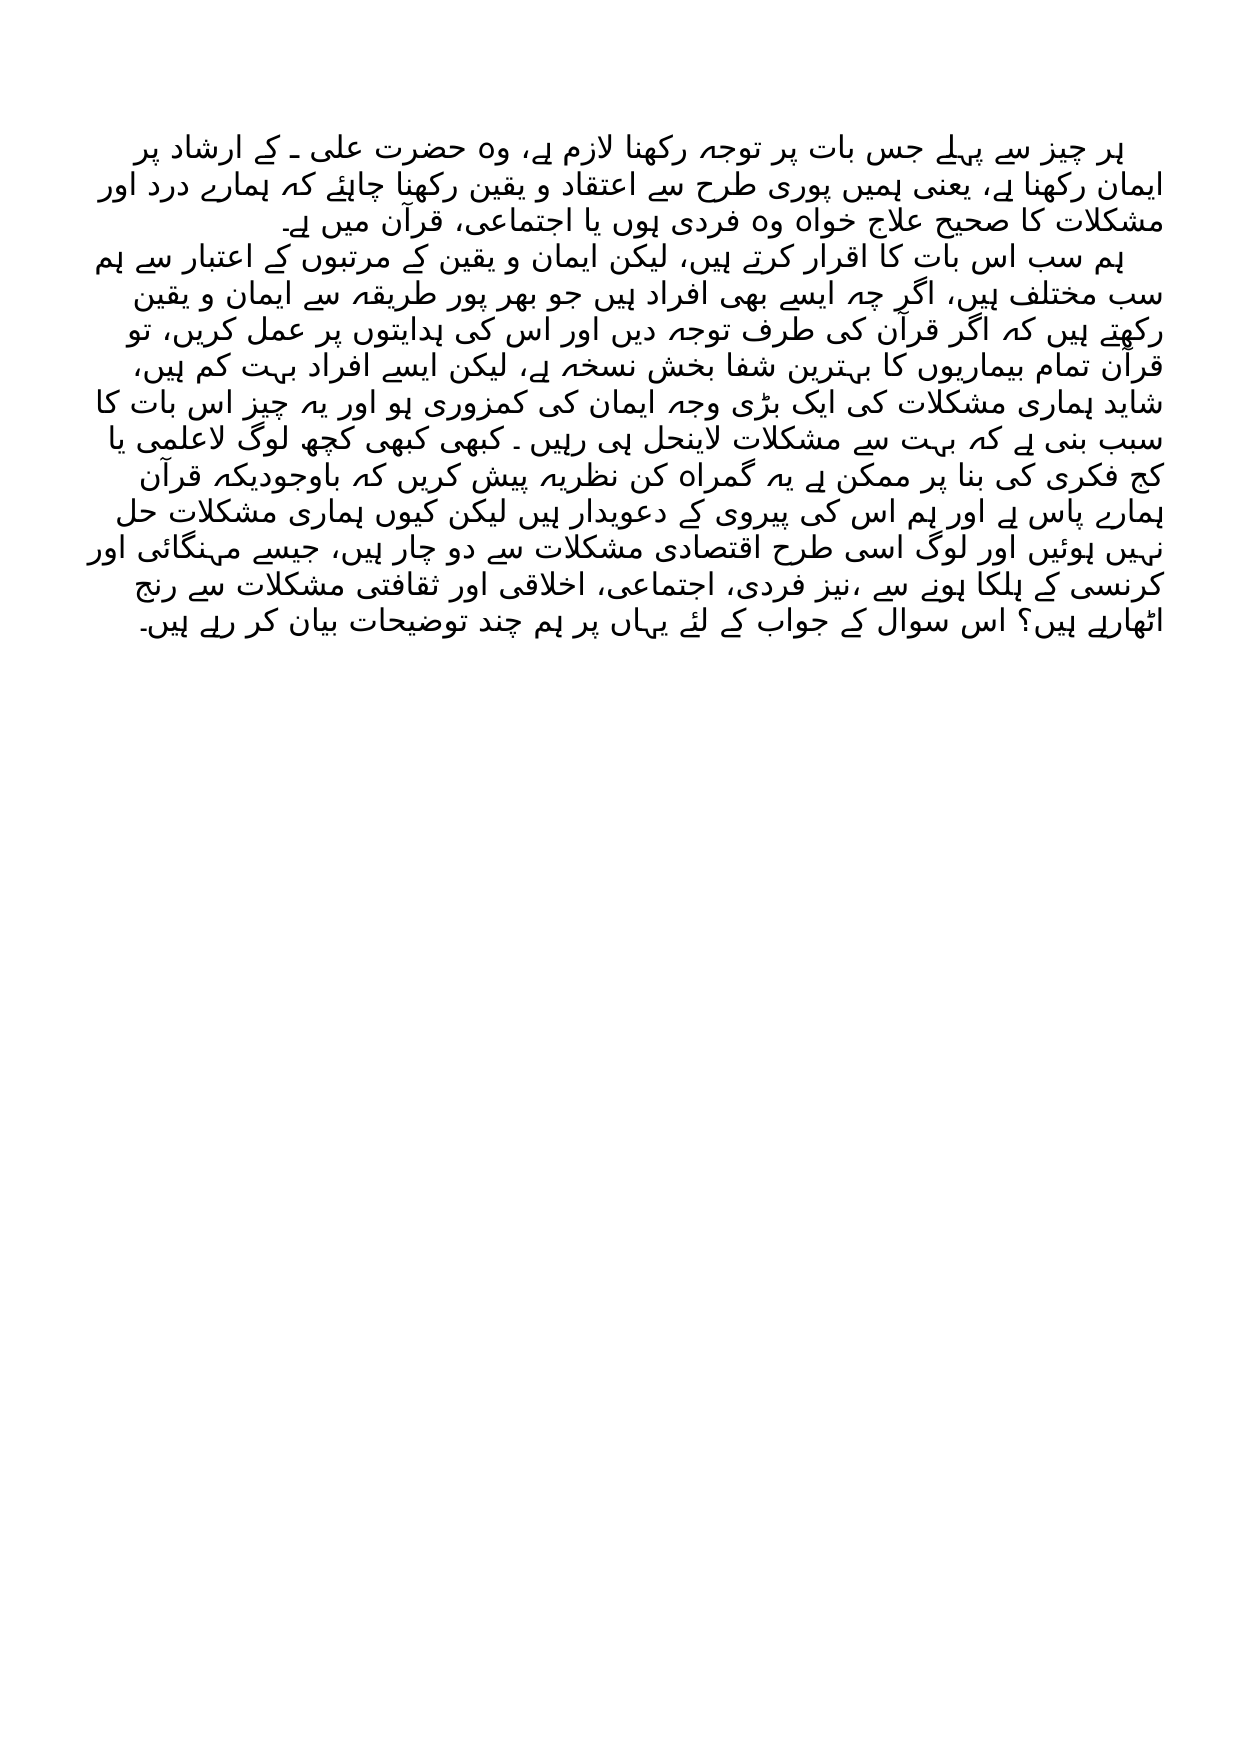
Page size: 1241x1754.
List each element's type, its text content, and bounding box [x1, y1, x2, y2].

text ہم سب اس بات کا اقرار کرتے ہیں، لیکن ایمان و یقین کے مرتبوں کے اعتبار سے ہم سب مختلف ہیں، اگر چہ ایسے بھی افراد ہیں جو بھر پور طریقہ سے ایمان و یقین رکھتے ہیں کہ اگر قرآن کی طرف توجہ دیں اور اس کی ہدایتوں پر عمل کریں، تو قرآن تمام بیماریوں کا بہترین شفا بخش نسخہ ہے، لیکن ایسے افراد بہت کم ہیں، شاید ہماری مشکلات کی ایک بڑی وجہ ایمان کی کمزوری ہو اور یہ چیز اس بات کا سبب بنی ہے کہ بہت سے مشکلات لاینحل ہی رہیں ۔ کبھی کبھی کچھ لوگ لاعلمی یا کج فکری کی بنا پر ممکن ہے یہ گمراہ کن نظریہ پیش کریں کہ باوجودیکہ قرآن ہمارے پاس ہے اور ہم اس کی پیروی کے دعویدار ہیں لیکن کیوں ہماری مشکلات حل نہیں ہوئیں اور لوگ اسی طرح اقتصادی مشکلات سے دو چار ہیں، جیسے مہنگائی اور کرنسی کے ہلکا ہونے سے ،نیز فردی، اجتماعی، اخلاقی اور ثقافتی مشکلات سے رنج اٹھارہے ہیں؟ اس سوال کے جواب کے لئے یہاں پر ہم چند توضیحات بیان کر رہے ہیں۔ [75, 239, 1165, 639]
text ہر چیز سے پہلے جس بات پر توجہ رکھنا لازم ہے، وہ حضرت علی ـ کے ارشاد پر ایمان رکھنا ہے، یعنی ہمیں پوری طرح سے اعتقاد و یقین رکھنا چاہئے کہ ہمارے درد اور مشکلات کا صحیح علاج خواہ وہ فردی ہوں یا اجتماعی، قرآن میں ہے۔ [75, 130, 1165, 239]
